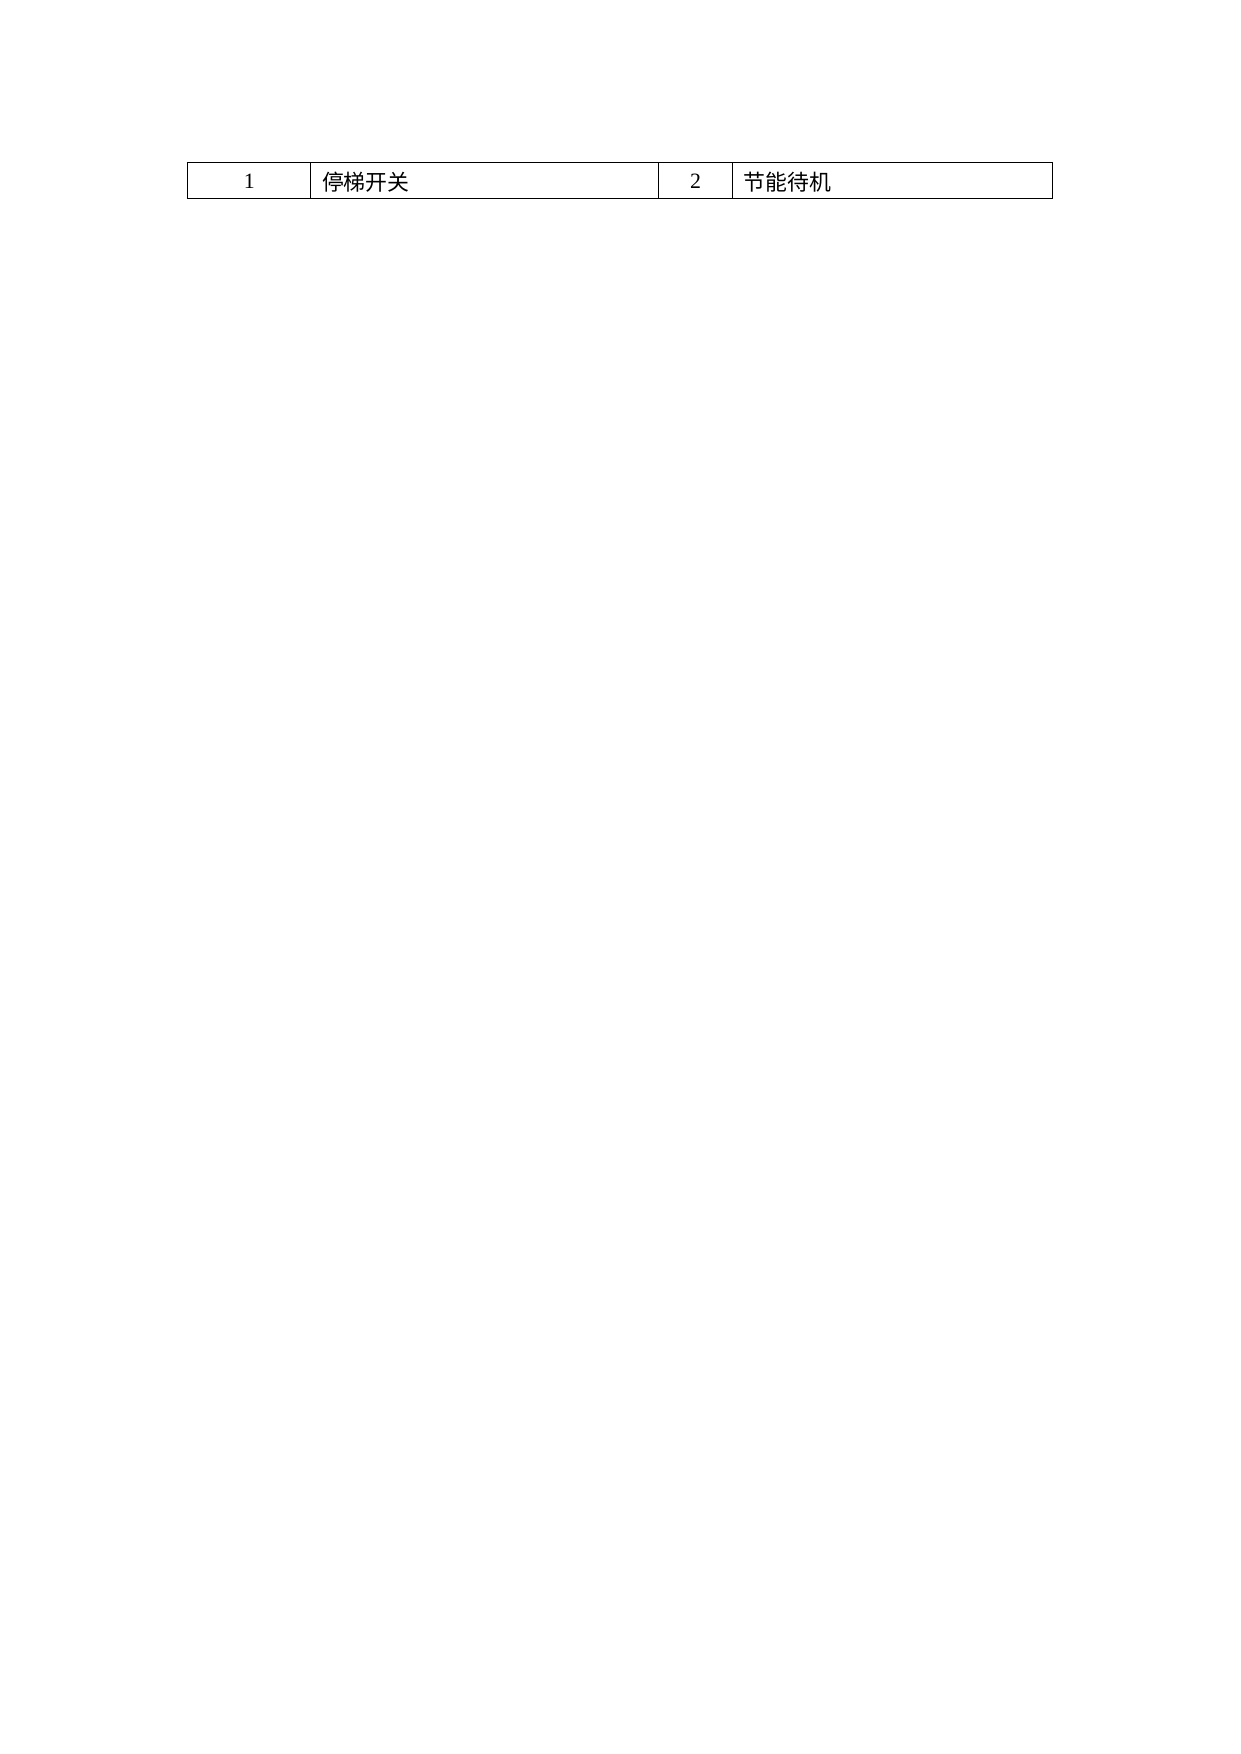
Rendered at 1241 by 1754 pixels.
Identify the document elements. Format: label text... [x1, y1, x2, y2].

table_cell 2 [659, 163, 732, 197]
table_cell 节能待机 [733, 163, 1052, 197]
table_cell 停梯开关 [311, 163, 658, 197]
table_cell 1 [188, 163, 310, 197]
